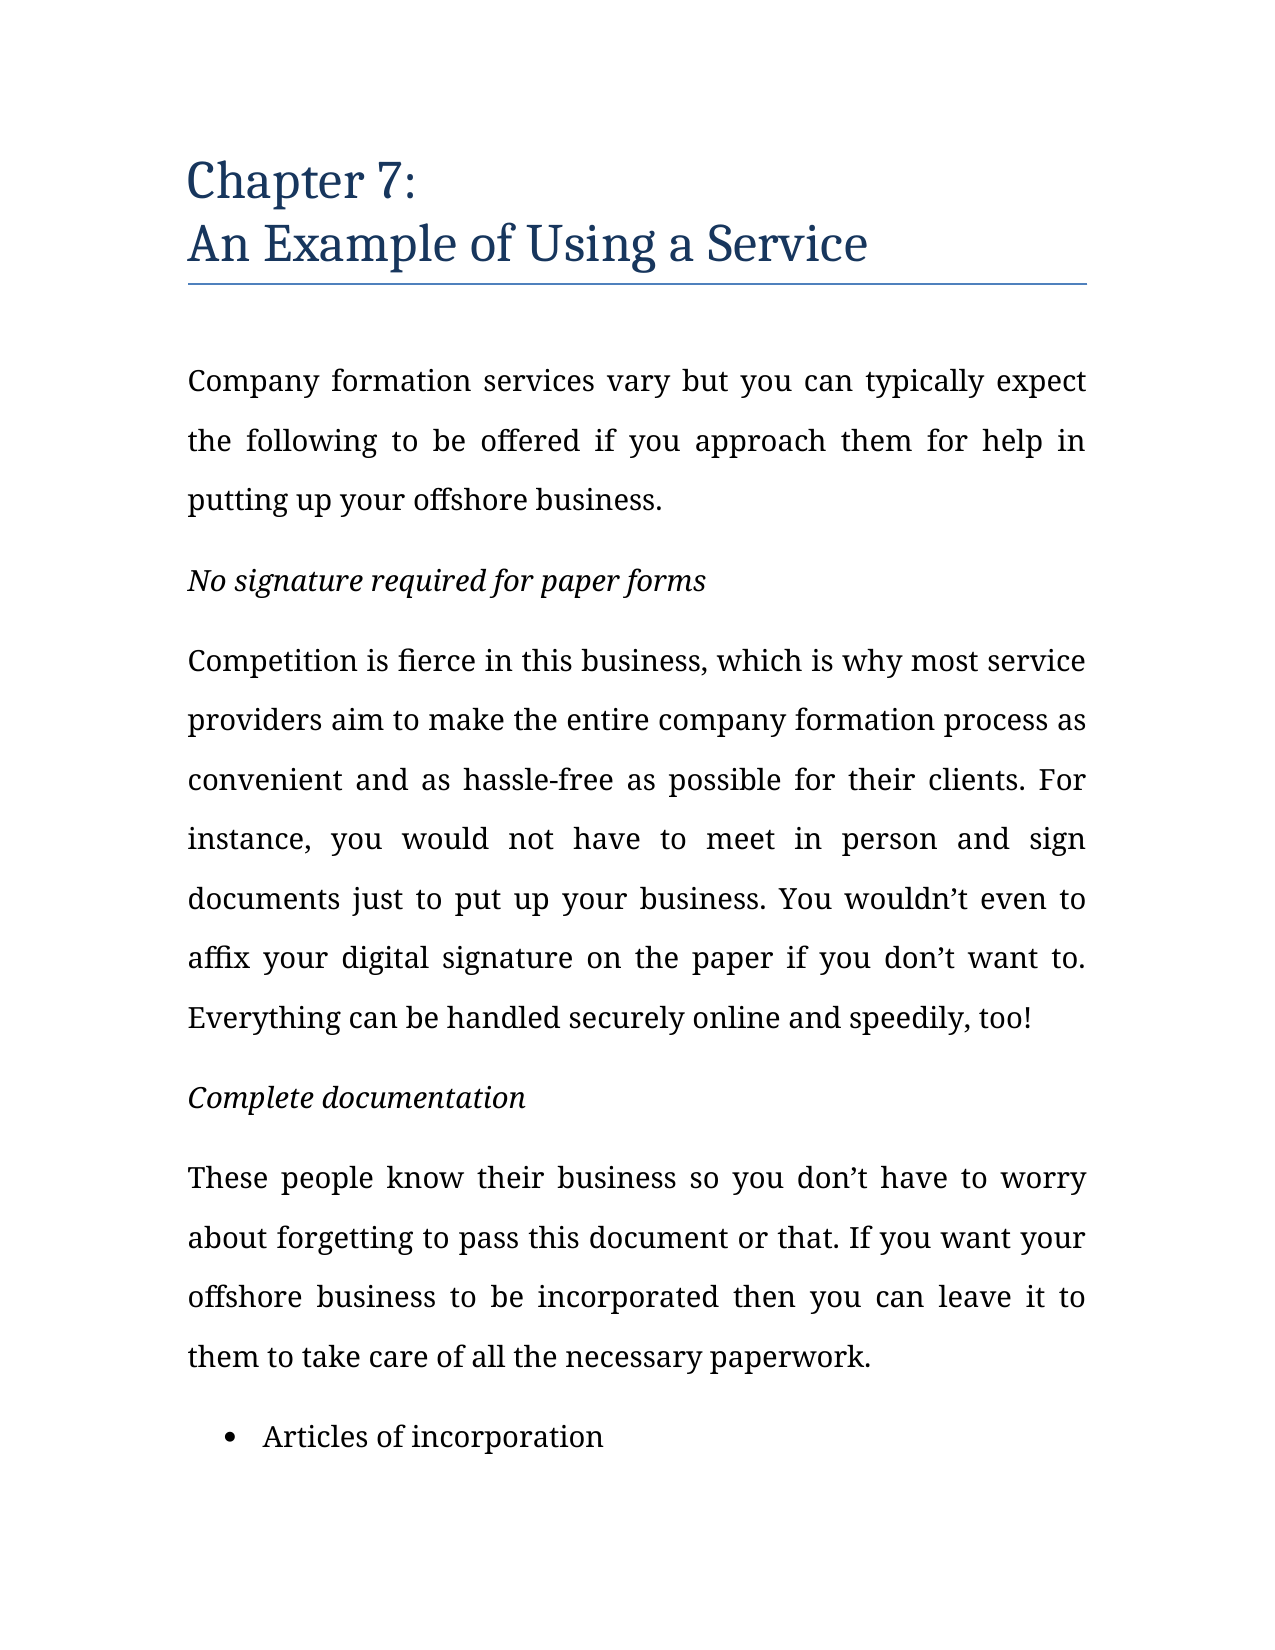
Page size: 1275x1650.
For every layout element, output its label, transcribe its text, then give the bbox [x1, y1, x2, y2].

list Articles of incorporation [225, 1416, 1087, 1456]
title An Example of Using a Service [187, 212, 1087, 285]
text Competition is fierce in this business, which is why most service providers aim to make the entire company formation process as convenient and as hassle-free as possible for their clients. For instance, you would not have to meet in person and sign documents just to put up your business. You wouldn’t even to affix your digital signature on the paper if you don’t want to. Everything can be handled securely online and speedily, too! [187, 640, 1087, 1037]
text Company formation services vary but you can typically expect the following to be offered if you approach them for help in putting up your offshore business. [187, 361, 1087, 519]
title Chapter 7: [187, 150, 1087, 212]
text These people know their business so you don’t have to worry about forgetting to pass this document or that. If you want your offshore business to be incorporated then you can leave it to them to take care of all the necessary paperwork. [187, 1158, 1087, 1376]
text No signature required for paper forms [187, 560, 1087, 599]
text Complete documentation [187, 1077, 1087, 1117]
